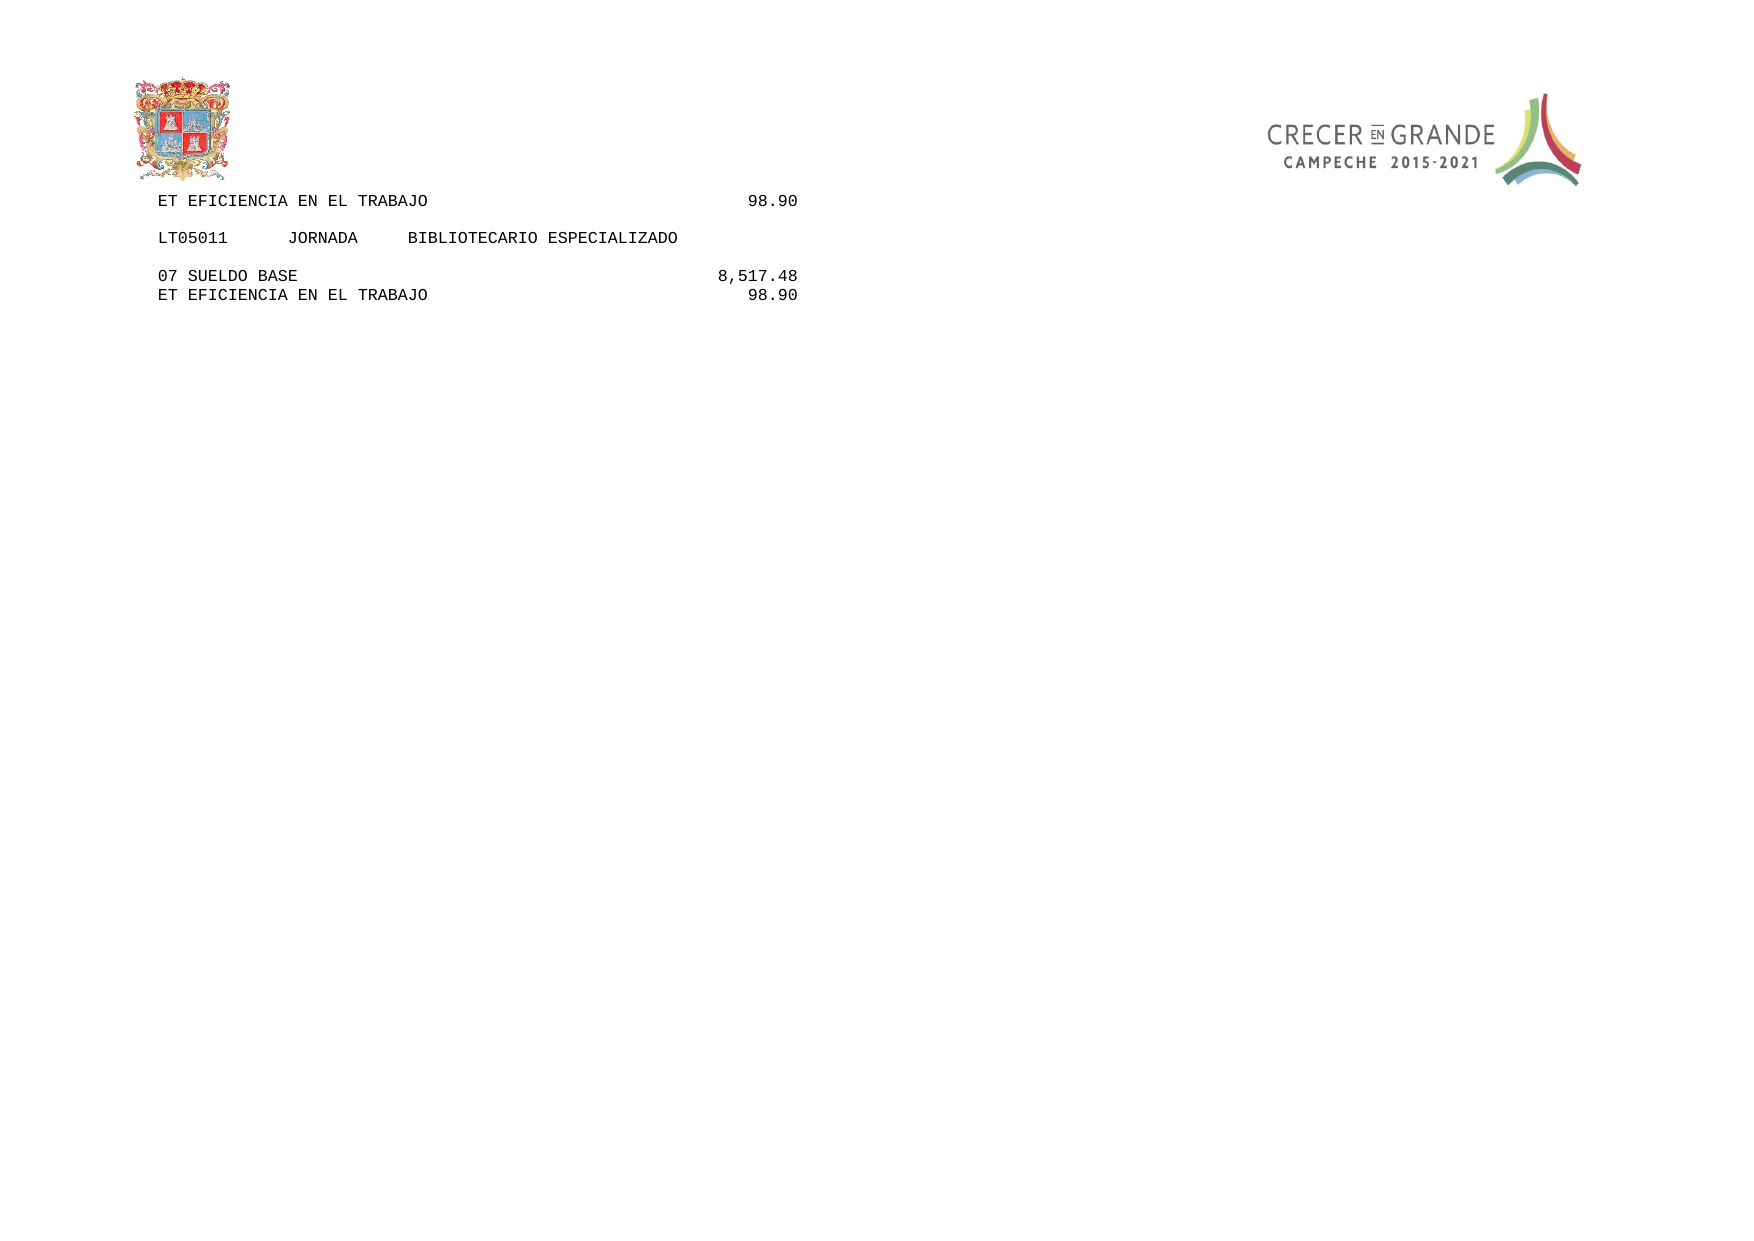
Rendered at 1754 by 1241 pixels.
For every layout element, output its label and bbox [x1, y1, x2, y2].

picture [133, 77, 231, 181]
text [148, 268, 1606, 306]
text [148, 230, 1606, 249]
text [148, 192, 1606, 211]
picture [1262, 87, 1586, 190]
